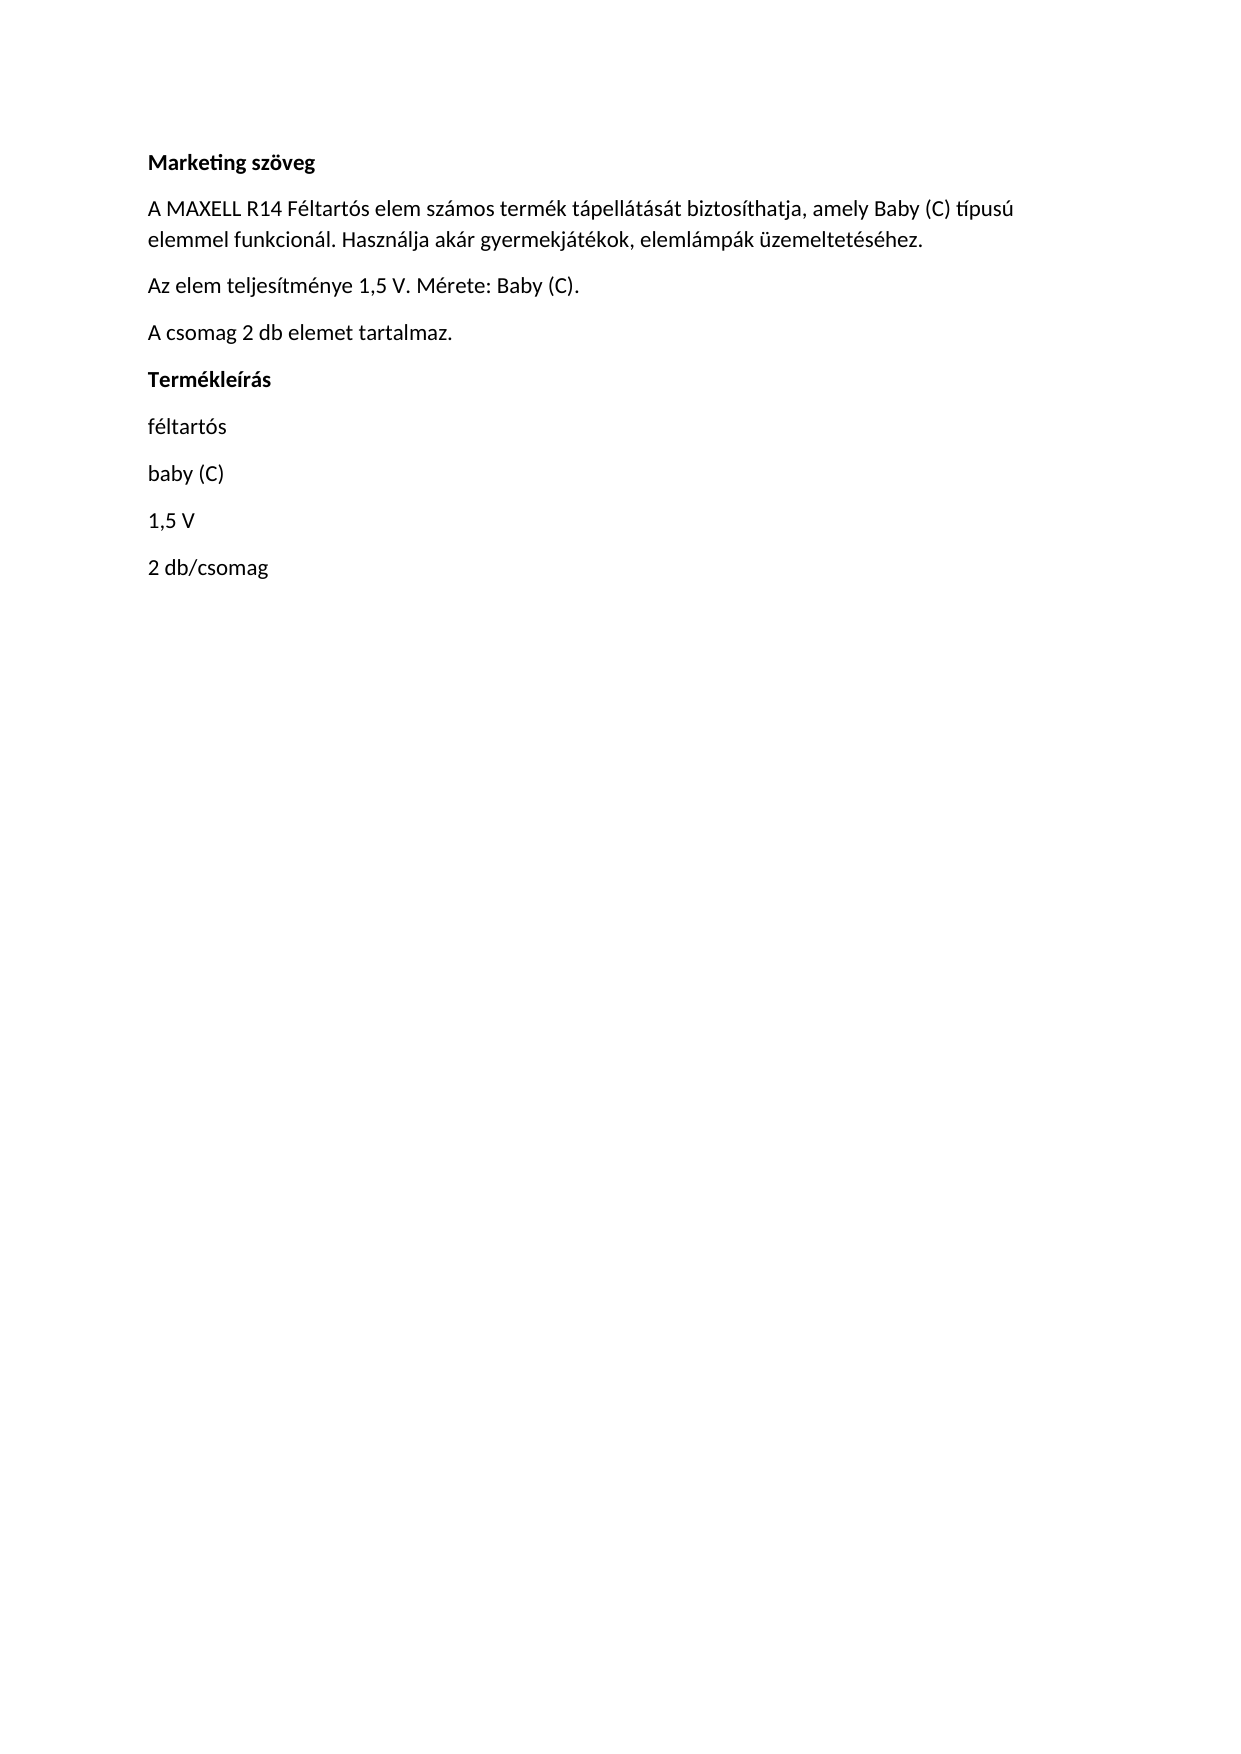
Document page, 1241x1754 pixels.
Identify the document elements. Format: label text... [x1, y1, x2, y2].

text Termékleírás [148, 365, 1093, 393]
text A MAXELL R14 Féltartós elem számos termék tápellátását biztosíthatja, amely Baby (C) típusú elemmel funkcionál. Használja akár gyermekjátékok, elemlámpák üzemeltetéséhez. [148, 194, 1093, 253]
text féltartós [148, 412, 1093, 440]
text Marketing szöveg [148, 148, 1093, 176]
text 1,5 V [148, 506, 1093, 534]
text A csomag 2 db elemet tartalmaz. [148, 318, 1093, 346]
text baby (C) [148, 459, 1093, 487]
text 2 db/csomag [148, 553, 1093, 581]
text Az elem teljesítménye 1,5 V. Mérete: Baby (C). [148, 272, 1093, 299]
